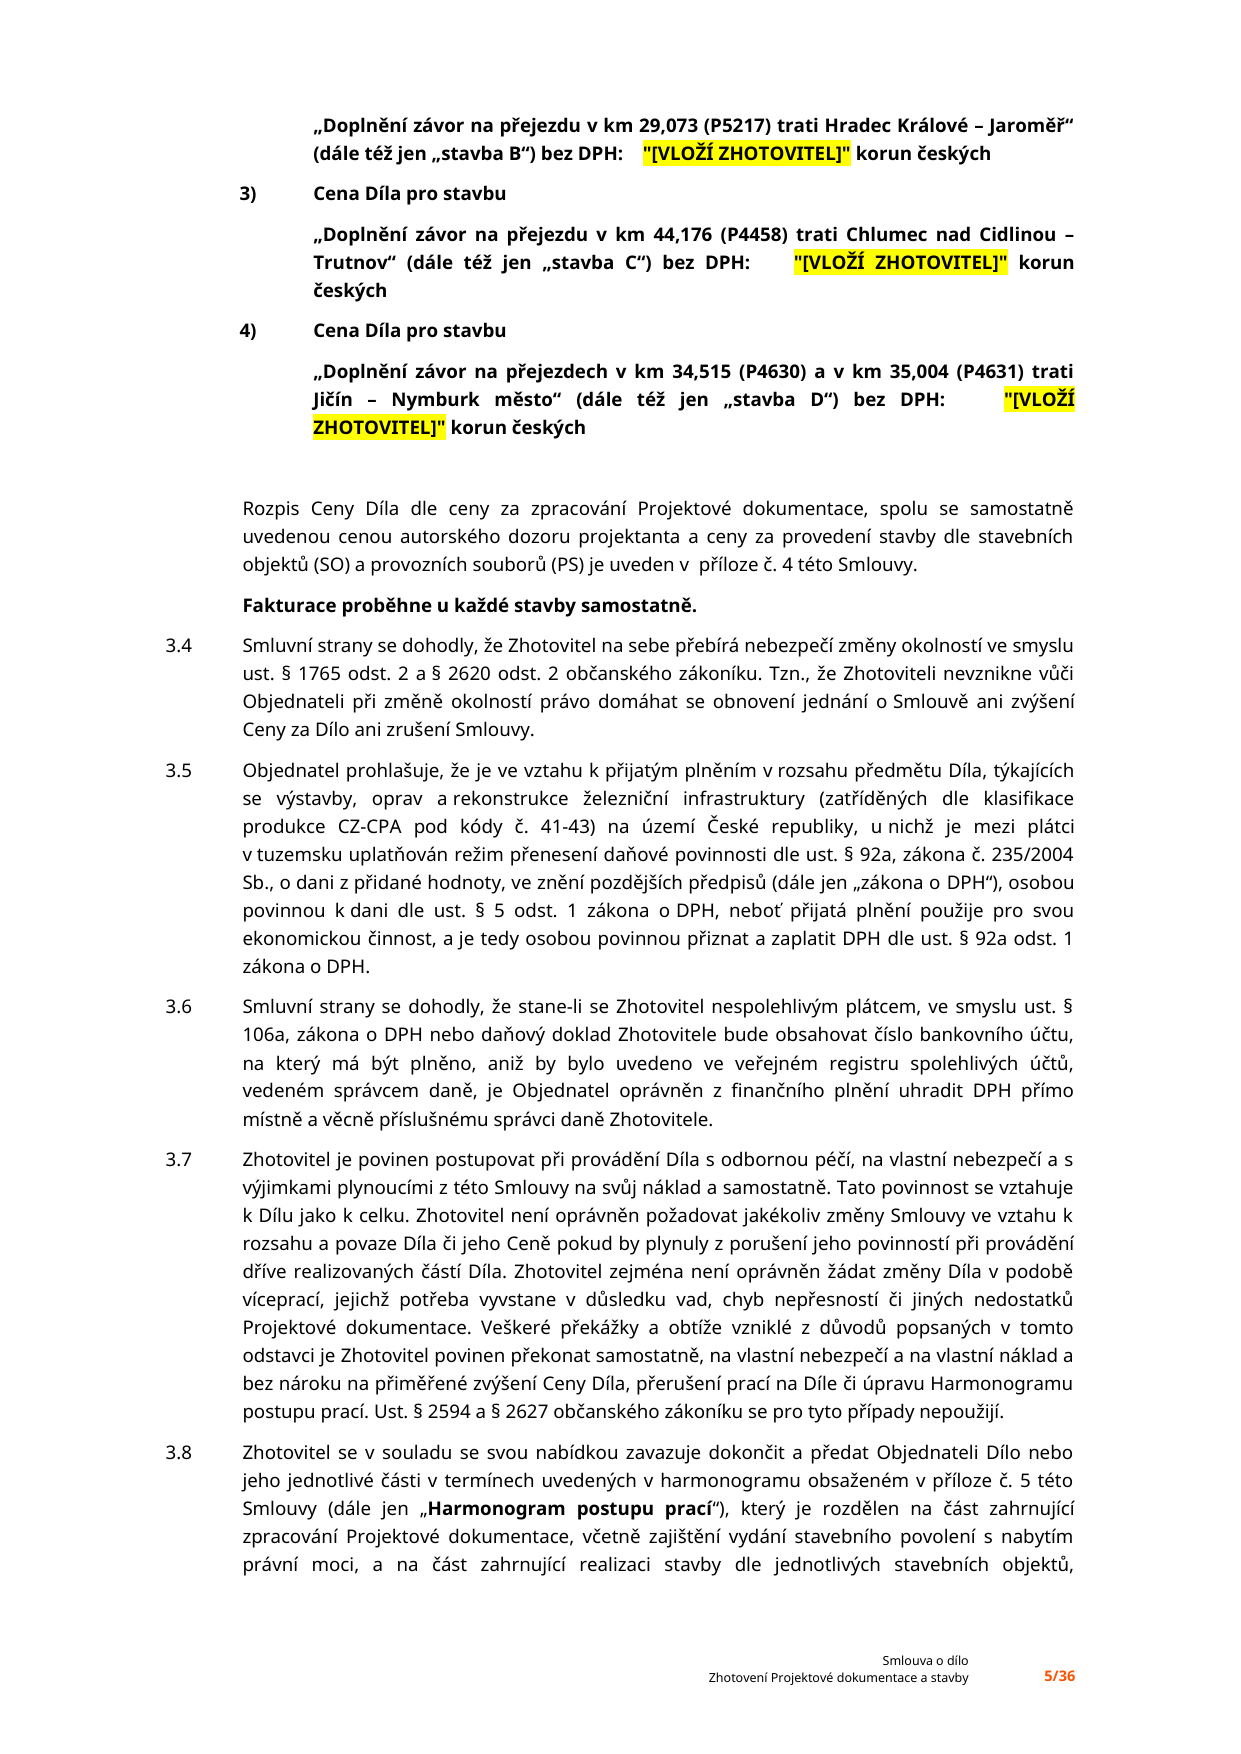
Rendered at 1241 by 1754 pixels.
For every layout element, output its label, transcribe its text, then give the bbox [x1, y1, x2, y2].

text Objednatel prohlašuje, že je ve vztahu k přijatým plněním v rozsahu předmětu Díla, týkajících se výstavby, oprav a rekonstrukce železniční infrastruktury (zatříděných dle klasifikace produkce CZ-CPA pod kódy č. 41-43) na území České republiky, u nichž je mezi plátci v tuzemsku uplatňován režim přenesení daňové povinnosti dle ust. § 92a, zákona č. 235/2004 Sb., o dani z přidané hodnoty, ve znění pozdějších předpisů (dále jen „zákona o DPH“), osobou povinnou k dani dle ust. § 5 odst. 1 zákona o DPH, neboť přijatá plnění použije pro svou ekonomickou činnost, a je tedy osobou povinnou přiznat a zaplatit DPH dle ust. § 92a odst. 1 zákona o DPH. [165, 757, 1075, 979]
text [165, 1439, 1075, 1577]
list Cena Díla pro stavbu [239, 318, 1075, 343]
text „Doplnění závor na přejezdu v km 44,176 (P4458) trati Chlumec nad Cidlinou – Trutnov“ (dále též jen „stavba C“) bez DPH: "[VLOŽÍ ZHOTOVITEL]" korun českých [313, 221, 1075, 303]
text „Doplnění závor na přejezdech v km 34,515 (P4630) a v km 35,004 (P4631) trati Jičín – Nymburk město“ (dále též jen „stavba D“) bez DPH: "[VLOŽÍ ZHOTOVITEL]" korun českých [313, 358, 1075, 440]
text Smluvní strany se dohodly, že Zhotovitel na sebe přebírá nebezpečí změny okolností ve smyslu ust. § 1765 odst. 2 a § 2620 odst. 2 občanského zákoníku. Tzn., že Zhotoviteli nevznikne vůči Objednateli při změně okolností právo domáhat se obnovení jednání o Smlouvě ani zvýšení Ceny za Dílo ani zrušení Smlouvy. [165, 632, 1075, 742]
text Fakturace proběhne u každé stavby samostatně. [242, 592, 1075, 617]
text Rozpis Ceny Díla dle ceny za zpracování Projektové dokumentace, spolu se samostatně uvedenou cenou autorského dozoru projektanta a ceny za provedení stavby dle stavebních objektů (SO) a provozních souborů (PS) je uveden v příloze č. 4 této Smlouvy. [242, 495, 1075, 577]
text Smluvní strany se dohodly, že stane-li se Zhotovitel nespolehlivým plátcem, ve smyslu ust. § 106a, zákona o DPH nebo daňový doklad Zhotovitele bude obsahovat číslo bankovního účtu, na který má být plněno, aniž by bylo uvedeno ve veřejném registru spolehlivých účtů, vedeném správcem daně, je Objednatel oprávněn z finančního plnění uhradit DPH přímo místně a věcně příslušnému správci daně Zhotovitele. [165, 994, 1075, 1131]
text Zhotovitel je povinen postupovat při provádění Díla s odbornou péčí, na vlastní nebezpečí a s výjimkami plynoucími z této Smlouvy na svůj náklad a samostatně. Tato povinnost se vztahuje k Dílu jako k celku. Zhotovitel není oprávněn požadovat jakékoliv změny Smlouvy ve vztahu k rozsahu a povaze Díla či jeho Ceně pokud by plynuly z porušení jeho povinností při provádění dříve realizovaných částí Díla. Zhotovitel zejména není oprávněn žádat změny Díla v podobě víceprací, jejichž potřeba vyvstane v důsledku vad, chyb nepřesností či jiných nedostatků Projektové dokumentace. Veškeré překážky a obtíže vzniklé z důvodů popsaných v tomto odstavci je Zhotovitel povinen překonat samostatně, na vlastní nebezpečí a na vlastní náklad a bez nároku na přiměřené zvýšení Ceny Díla, přerušení prací na Díle či úpravu Harmonogramu postupu prací. Ust. § 2594 a § 2627 občanského zákoníku se pro tyto případy nepoužijí. [165, 1146, 1075, 1424]
text „Doplnění závor na přejezdu v km 29,073 (P5217) trati Hradec Králové – Jaroměř“ (dále též jen „stavba B“) bez DPH: "[VLOŽÍ ZHOTOVITEL]" korun českých [313, 112, 1075, 166]
list Cena Díla pro stavbu [239, 181, 1075, 206]
